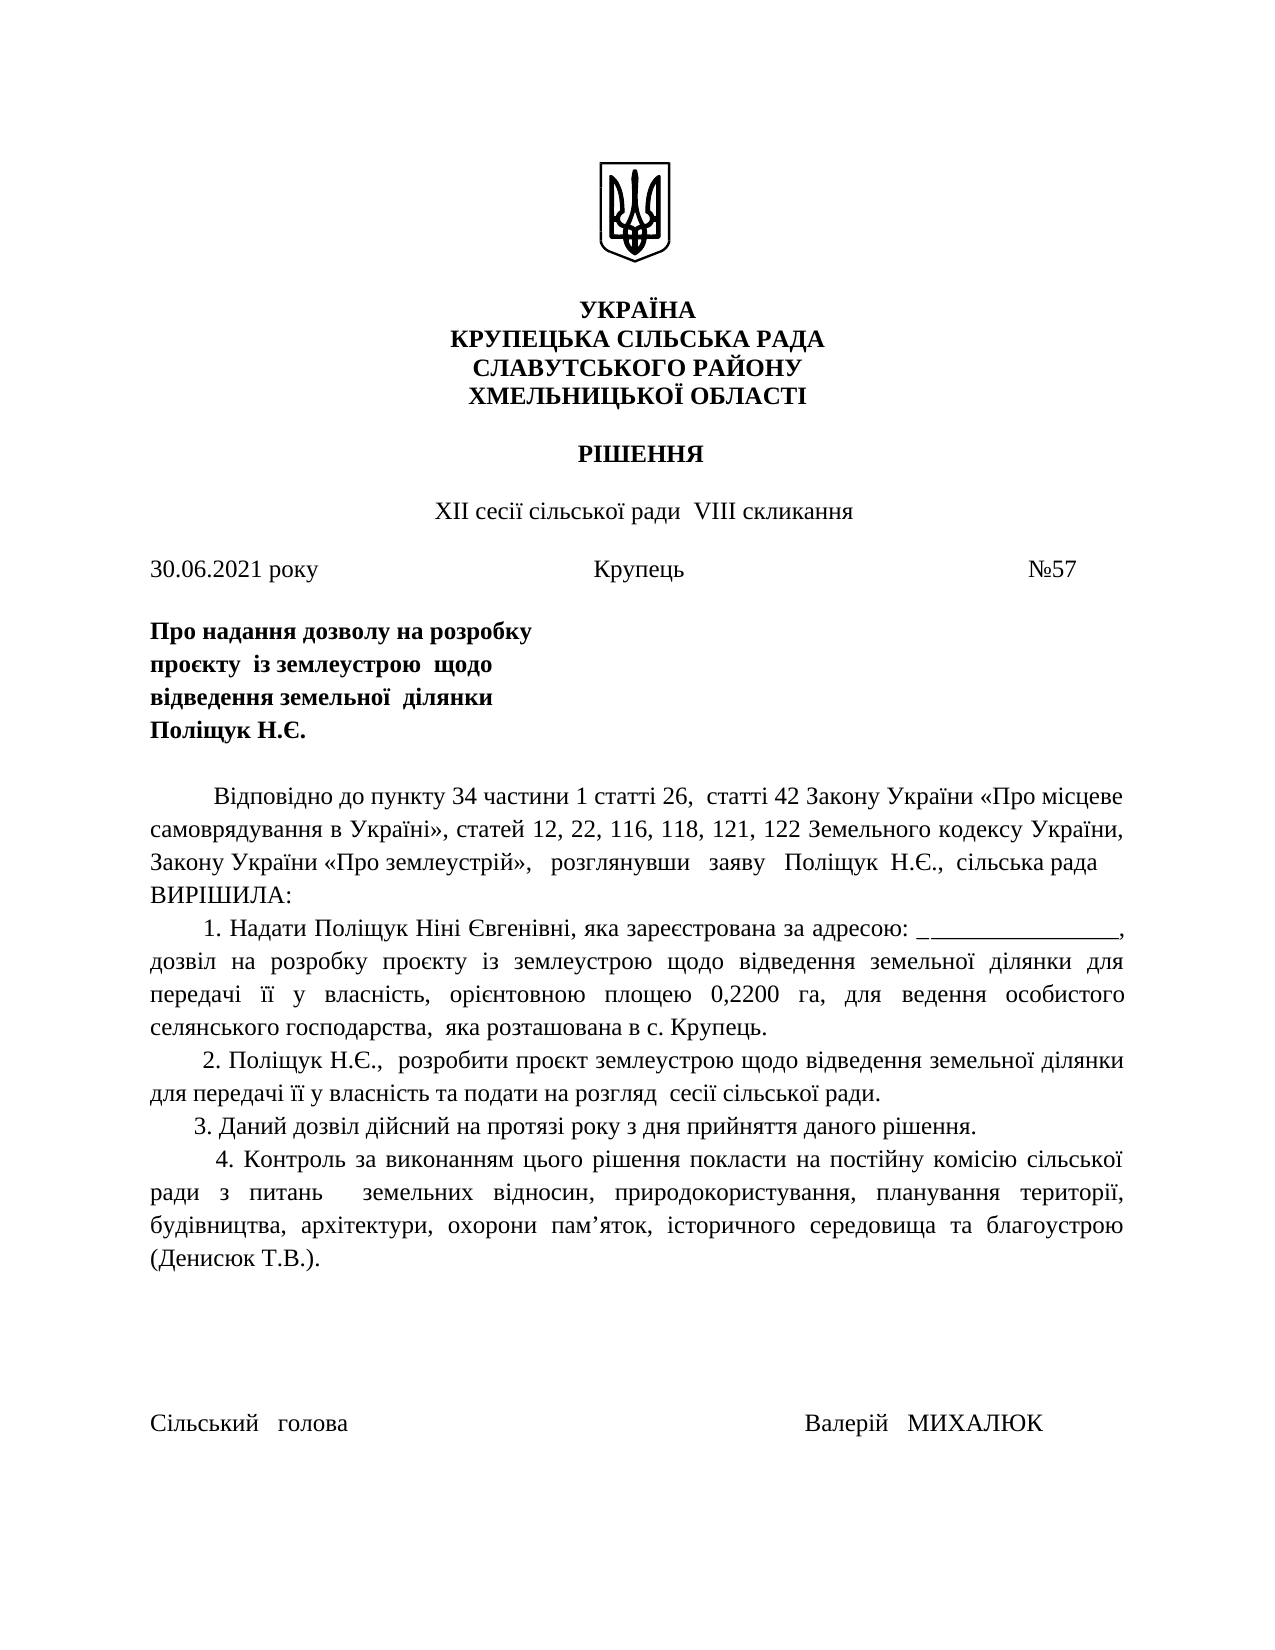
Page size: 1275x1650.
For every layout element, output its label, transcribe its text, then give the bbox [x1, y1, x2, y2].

text ВИРІШИЛА: [150, 880, 1125, 909]
text Про надання дозволу на розробку [150, 616, 1125, 644]
text ХІІ сесії сільської ради VІІІ скликання [150, 496, 1125, 525]
text УКРАЇНА [150, 295, 1125, 324]
text 4. Контроль за виконанням цього рішення покласти на постійну комісію сільської ради з питань земельних відносин, природокористування, планування території, будівництва, архітектури, охорони пам’яток, історичного середовища та благоустрою (Денисюк Т.В.). [150, 1144, 1125, 1272]
text 3. Даний дозвіл дійсний на протязі року з дня прийняття даного рішення. [150, 1111, 1125, 1140]
text 1. Надати Поліщук Ніні Євгенівні, яка зареєстрована за адресою: ________________, дозвіл на розробку проєкту із землеустрою щодо відведення земельної ділянки для передачі її у власність, орієнтовною площею 0,2200 га, для ведення особистого селянського господарства, яка розташована в с. Крупець. [150, 913, 1125, 1041]
text відведення земельної ділянки [150, 682, 1125, 711]
text 2. Поліщук Н.Є., розробити проєкт землеустрою щодо відведення земельної ділянки для передачі її у власність та подати на розгляд сесії сільської ради. [150, 1045, 1125, 1107]
text СЛАВУТСЬКОГО РАЙОНУ [150, 353, 1125, 381]
text 30.06.2021 року Крупець №57 [150, 554, 1125, 583]
text Поліщук Н.Є. [150, 715, 1125, 743]
text ХМЕЛЬНИЦЬКОЇ ОБЛАСТІ [150, 381, 1125, 410]
text КРУПЕЦЬКА СІЛЬСЬКА РАДА [150, 324, 1125, 353]
text проєкту із землеустрою щодо [150, 649, 1125, 677]
text РІШЕННЯ [150, 439, 1125, 468]
text Відповідно до пункту 34 частини 1 статті 26, статті 42 Закону України «Про місцеве самоврядування в Україні», статей 12, 22, 116, 118, 121, 122 Земельного кодексу України, Закону України «Про землеустрій», розглянувши заяву Поліщук Н.Є., сільська рада [150, 781, 1125, 876]
text Сільський голова Валерій МИХАЛЮК [150, 1408, 1125, 1437]
